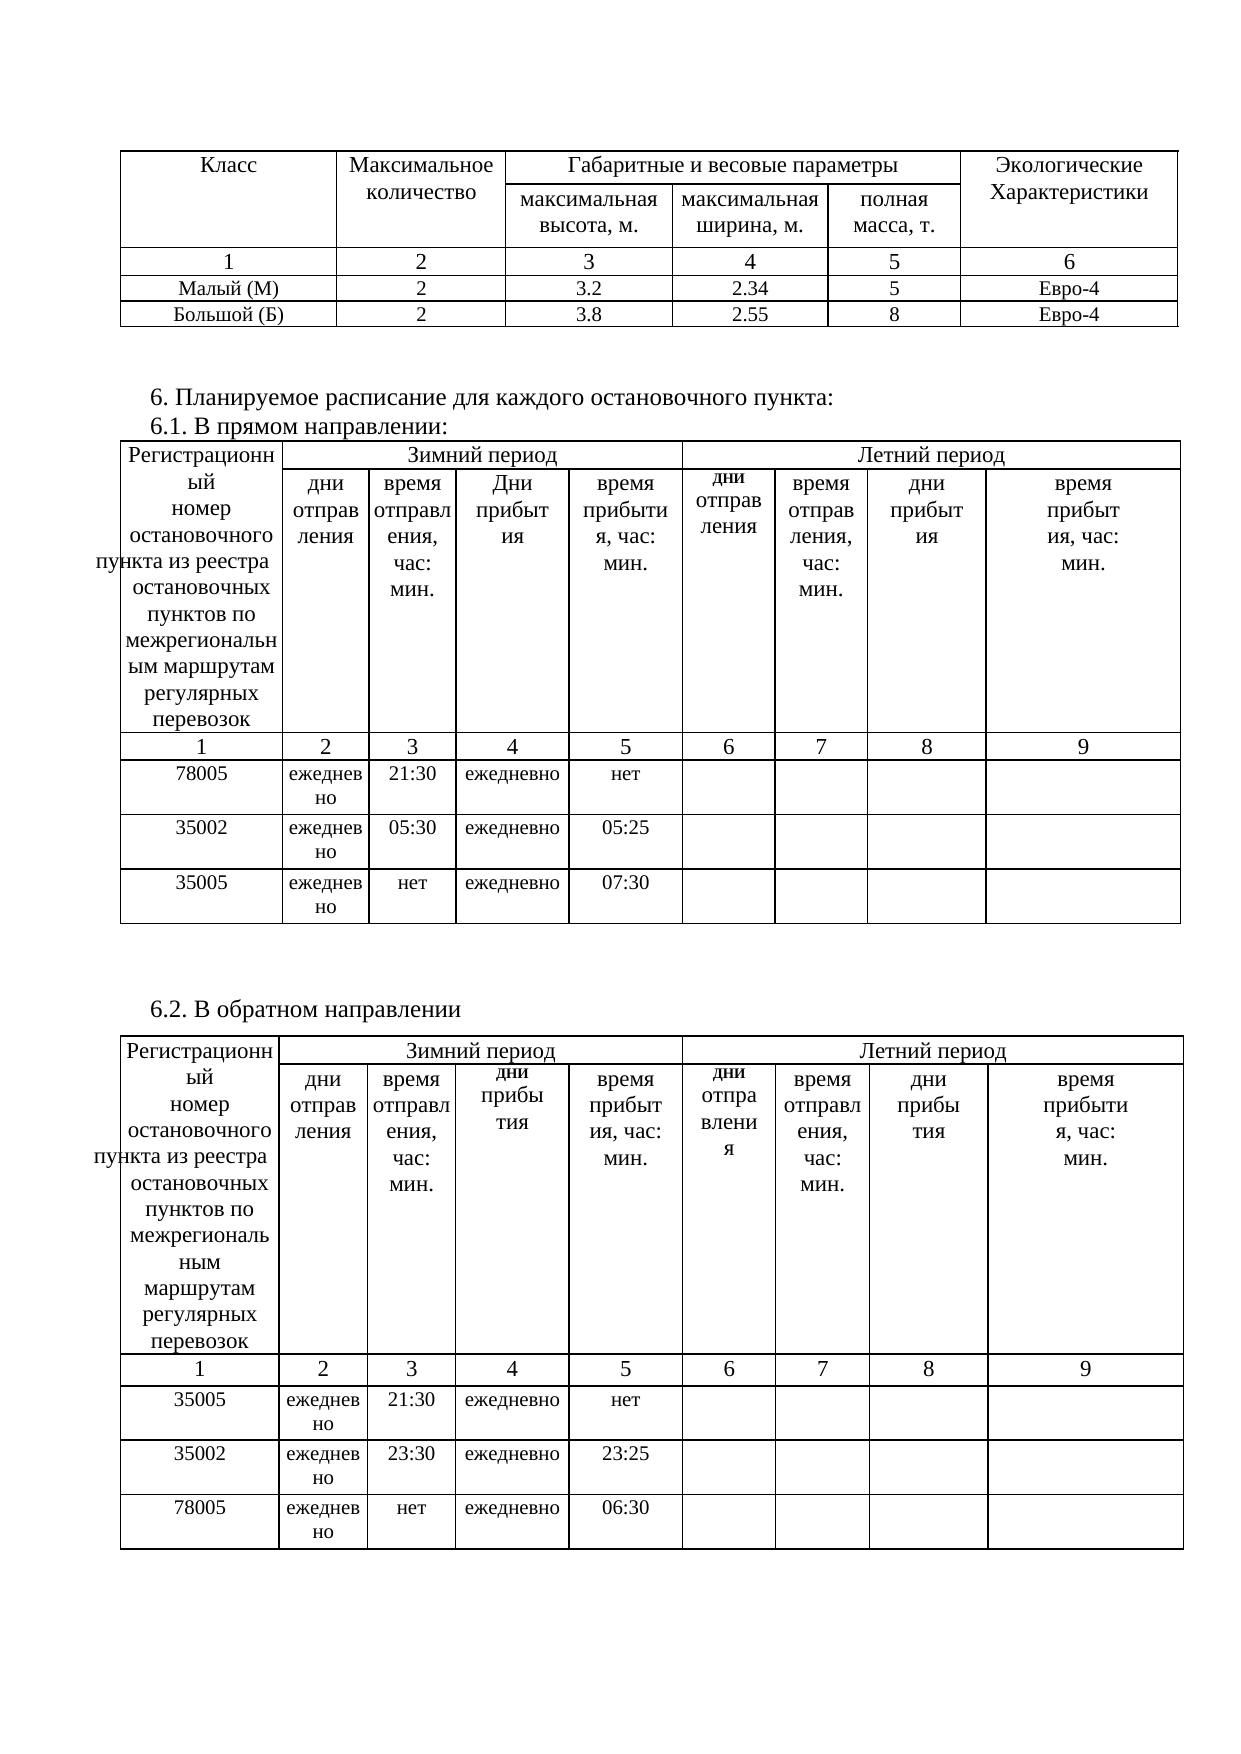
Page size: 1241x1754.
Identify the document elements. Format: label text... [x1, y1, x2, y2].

table_cell [683, 761, 774, 814]
table_cell [868, 870, 985, 922]
table_cell [776, 1495, 869, 1548]
table_cell время прибыти я, час: мин. [570, 470, 682, 731]
table_cell ежедневно [457, 870, 568, 922]
table_cell 9 [989, 1355, 1183, 1385]
table_cell Малый (М) [121, 276, 336, 300]
table_cell ДНИ отправ ления [683, 470, 774, 731]
table_cell 9 [987, 733, 1180, 759]
table_header Максимальное количество [337, 152, 505, 247]
table_cell 4 [457, 733, 568, 759]
table_cell ежедневно [457, 761, 568, 814]
table_cell [987, 870, 1180, 922]
table_cell время прибыт ия, час: мин. [987, 470, 1180, 731]
table_cell 5 [829, 248, 960, 274]
table_cell [683, 815, 774, 868]
table_cell [776, 870, 867, 922]
table_cell 6 [683, 733, 774, 759]
table_cell 35002 [121, 1441, 278, 1494]
table_cell 1 [121, 1355, 278, 1385]
table_cell [683, 1441, 775, 1494]
table_cell 8 [868, 733, 985, 759]
table_cell 2.55 [673, 302, 827, 326]
table_cell ежедневно [457, 815, 568, 868]
table_cell ежедневно [283, 815, 368, 868]
table_cell нет [368, 1495, 455, 1548]
text 6.1. В прямом направлении: [150, 411, 1090, 440]
table_cell 21:30 [368, 1387, 455, 1439]
table_cell [870, 1495, 987, 1548]
table_cell ежедневно [283, 870, 368, 922]
table_header Регистрационный номер остановочного пункта из реестра остановочных пунктов по межрегиональным маршрутам регулярных перевозок [121, 1037, 278, 1353]
table_cell 5 [570, 733, 682, 759]
table_cell [989, 1387, 1183, 1439]
table_header Летний период [683, 1037, 1183, 1063]
table_header Зимний период [280, 1037, 682, 1063]
table_cell ежедневно [456, 1387, 568, 1439]
table_cell 7 [776, 733, 867, 759]
table_cell 4 [673, 248, 827, 274]
table_cell 78005 [121, 761, 282, 814]
table_cell 78005 [121, 1495, 278, 1548]
table_cell время отправл ения, час: мин. [368, 1065, 455, 1353]
table_cell 8 [870, 1355, 987, 1385]
table_cell 35005 [121, 870, 282, 922]
table_cell [870, 1387, 987, 1439]
table_cell ежедневно [280, 1387, 367, 1439]
table_cell [868, 761, 985, 814]
table_cell ежедневно [283, 761, 368, 814]
table_cell 1 [121, 248, 336, 274]
table_cell 3.2 [506, 276, 672, 300]
table_cell время отправл ения, час: мин. [370, 470, 455, 731]
table_cell 35002 [121, 815, 282, 868]
table_cell 2 [337, 248, 505, 274]
table_cell [683, 1387, 775, 1439]
table_cell 8 [829, 302, 960, 326]
table_cell 23:25 [570, 1441, 682, 1494]
table_cell 2 [280, 1355, 367, 1385]
table_cell ежедневно [456, 1495, 568, 1548]
table_cell 3 [368, 1355, 455, 1385]
table_cell время прибыти я, час: мин. [989, 1065, 1183, 1353]
table_cell 2.34 [673, 276, 827, 300]
table_header Летний период [683, 442, 1180, 468]
table_cell 23:30 [368, 1441, 455, 1494]
table_cell 5 [570, 1355, 682, 1385]
table_cell 6 [961, 248, 1177, 274]
table_cell [868, 815, 985, 868]
table_cell 3 [370, 733, 455, 759]
table_cell 2 [337, 302, 505, 326]
table_header Регистрационный номер остановочного пункта из реестра остановочных пунктов по межрегиональным маршрутам регулярных перевозок [121, 442, 282, 731]
table_cell [776, 1387, 869, 1439]
table_cell [776, 815, 867, 868]
table_cell Евро-4 [961, 276, 1177, 300]
table_cell нет [570, 1387, 682, 1439]
table_cell Большой (Б) [121, 302, 336, 326]
table_cell 6 [683, 1355, 775, 1385]
table_cell 06:30 [570, 1495, 682, 1548]
table_cell 07:30 [570, 870, 682, 922]
table_cell [987, 761, 1180, 814]
table_cell 05:30 [370, 815, 455, 868]
table_cell 21:30 [370, 761, 455, 814]
table_header Габаритные и весовые параметры [506, 152, 960, 183]
table_cell ежедневно [280, 1495, 367, 1548]
table_cell ДНИ прибы тия [456, 1065, 568, 1353]
table_header Зимний период [283, 442, 682, 468]
table_cell дни прибыт ия [868, 470, 985, 731]
table_cell [870, 1441, 987, 1494]
table_cell Дни прибыт ия [457, 470, 568, 731]
table_header Класс [121, 152, 336, 247]
text 6.2. В обратном направлении [150, 994, 1090, 1023]
table_cell 3.8 [506, 302, 672, 326]
table_cell дни отправ ления [280, 1065, 367, 1353]
table_cell 35005 [121, 1387, 278, 1439]
table_cell дни отправ ления [283, 470, 368, 731]
table_cell полная масса, т. [829, 185, 960, 247]
table_cell [683, 1495, 775, 1548]
table_cell 1 [121, 733, 282, 759]
table_cell ежедневно [456, 1441, 568, 1494]
table_cell [987, 815, 1180, 868]
table_cell [989, 1495, 1183, 1548]
table_cell 05:25 [570, 815, 682, 868]
table_cell ежедневно [280, 1441, 367, 1494]
table_cell Евро-4 [961, 302, 1177, 326]
table_cell нет [570, 761, 682, 814]
table_cell 3 [506, 248, 672, 274]
table_header Экологические Характеристики [961, 152, 1177, 247]
table_cell время отправ ления, час: мин. [776, 470, 867, 731]
table_cell 5 [829, 276, 960, 300]
table_cell [776, 1441, 869, 1494]
table_cell 4 [456, 1355, 568, 1385]
table_cell ДНИ отпра влени я [683, 1065, 775, 1353]
table_cell максимальная высота, м. [506, 185, 672, 247]
table_cell время отправл ения, час: мин. [776, 1065, 869, 1353]
table_cell время прибыт ия, час: мин. [570, 1065, 682, 1353]
table_cell [683, 870, 774, 922]
table_cell [776, 761, 867, 814]
table_cell 2 [337, 276, 505, 300]
table_cell 2 [283, 733, 368, 759]
table_cell нет [370, 870, 455, 922]
table_cell дни прибы тия [870, 1065, 987, 1353]
table_cell максимальная ширина, м. [673, 185, 827, 247]
text 6. Планируемое расписание для каждого остановочного пункта: [150, 382, 1090, 411]
table_cell 7 [776, 1355, 869, 1385]
table_cell [989, 1441, 1183, 1494]
